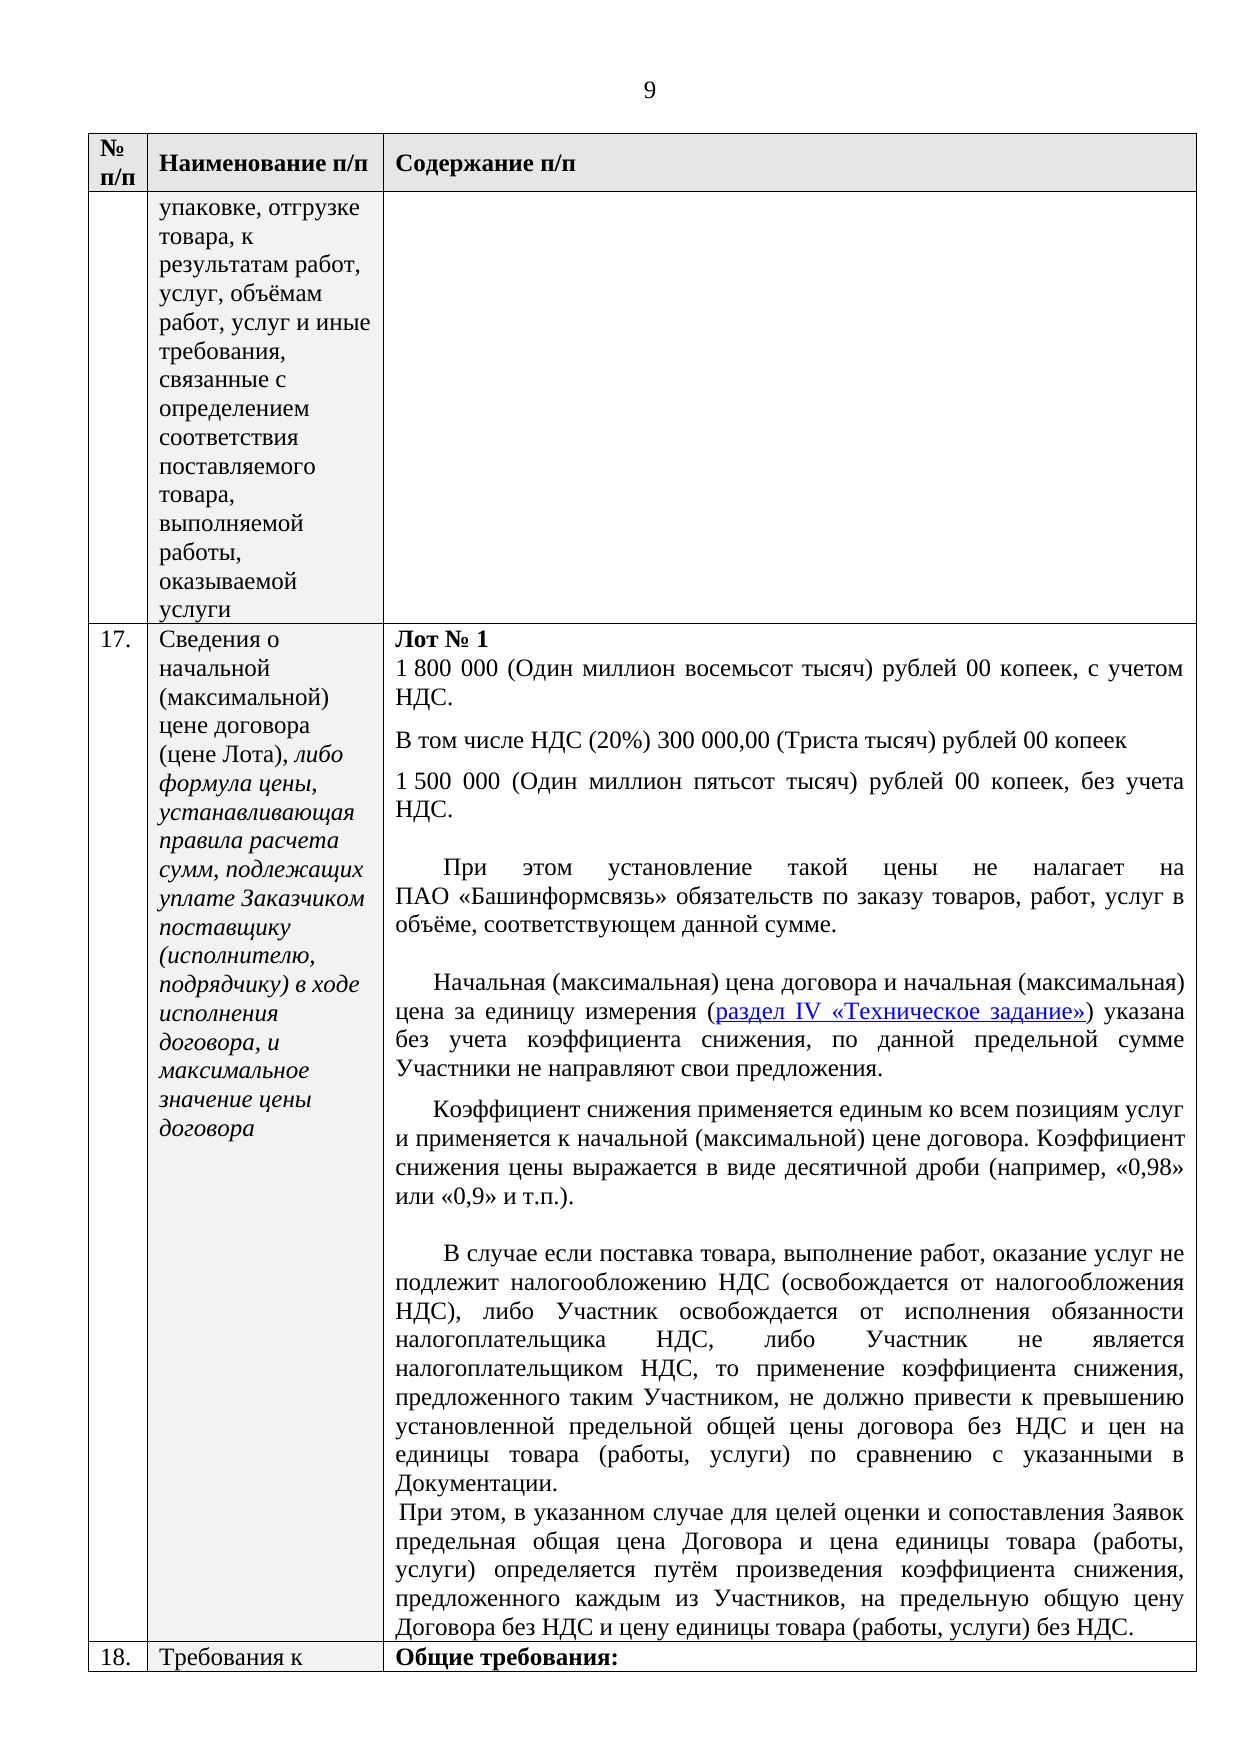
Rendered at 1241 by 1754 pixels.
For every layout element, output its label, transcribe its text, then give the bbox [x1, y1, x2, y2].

table_header Содержание п/п [384, 134, 1196, 191]
table_header № п/п [89, 134, 147, 191]
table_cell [384, 192, 1196, 623]
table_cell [148, 192, 383, 623]
table_cell [89, 1642, 147, 1671]
table_header Наименование п/п [148, 134, 383, 191]
table_cell [89, 192, 147, 623]
table_cell Лот № 1 1 800 000 (Один миллион восемьсот тысяч) рублей 00 копеек, с учетом НДС. В том числе НДС (20%) 300 000,00 (Триста тысяч) рублей 00 копеек 1 500 000 (Один миллион пятьсот тысяч) рублей 00 копеек, без учета НДС. При этом установление такой цены не налагает на ПАО «Башинформсвязь» обязательств по заказу товаров, работ, услуг в объёме, соответствующем данной сумме. Начальная (максимальная) цена договора и начальная (максимальная) цена за единицу измерения (раздел IV «Техническое задание») указана без учета коэффициента снижения, по данной предельной сумме Участники не направляют свои предложения. Коэффициент снижения применяется единым ко всем позициям услуг и применяется к начальной (максимальной) цене договора. Коэффициент снижения цены выражается в виде десятичной дроби (например, «0,98» или «0,9» и т.п.). В случае если поставка товара, выполнение работ, оказание услуг не подлежит налогообложению НДС (освобождается от налогообложения НДС), либо Участник освобождается от исполнения обязанности налогоплательщика НДС, либо Участник не является налогоплательщиком НДС, то применение коэффициента снижения, предложенного таким Участником, не должно привести к превышению установленной предельной общей цены договора без НДС и цен на единицы товара (работы, услуги) по сравнению с указанными в Документации. При этом, в указанном случае для целей оценки и сопоставления Заявок предельная общая цена Договора и цена единицы товара (работы, услуги) определяется путём произведения коэффициента снижения, предложенного каждым из Участников, на предельную общую цену Договора без НДС и цену единицы товара (работы, услуги) без НДС. [384, 624, 1196, 1641]
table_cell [148, 1642, 383, 1671]
table_cell [89, 624, 147, 1641]
table_cell Сведения о начальной (максимальной) цене договора (цене Лота), либо формула цены, устанавливающая правила расчета сумм, подлежащих уплате Заказчиком поставщику (исполнителю, подрядчику) в ходе исполнения договора, и максимальное значение цены договора [148, 624, 383, 1641]
